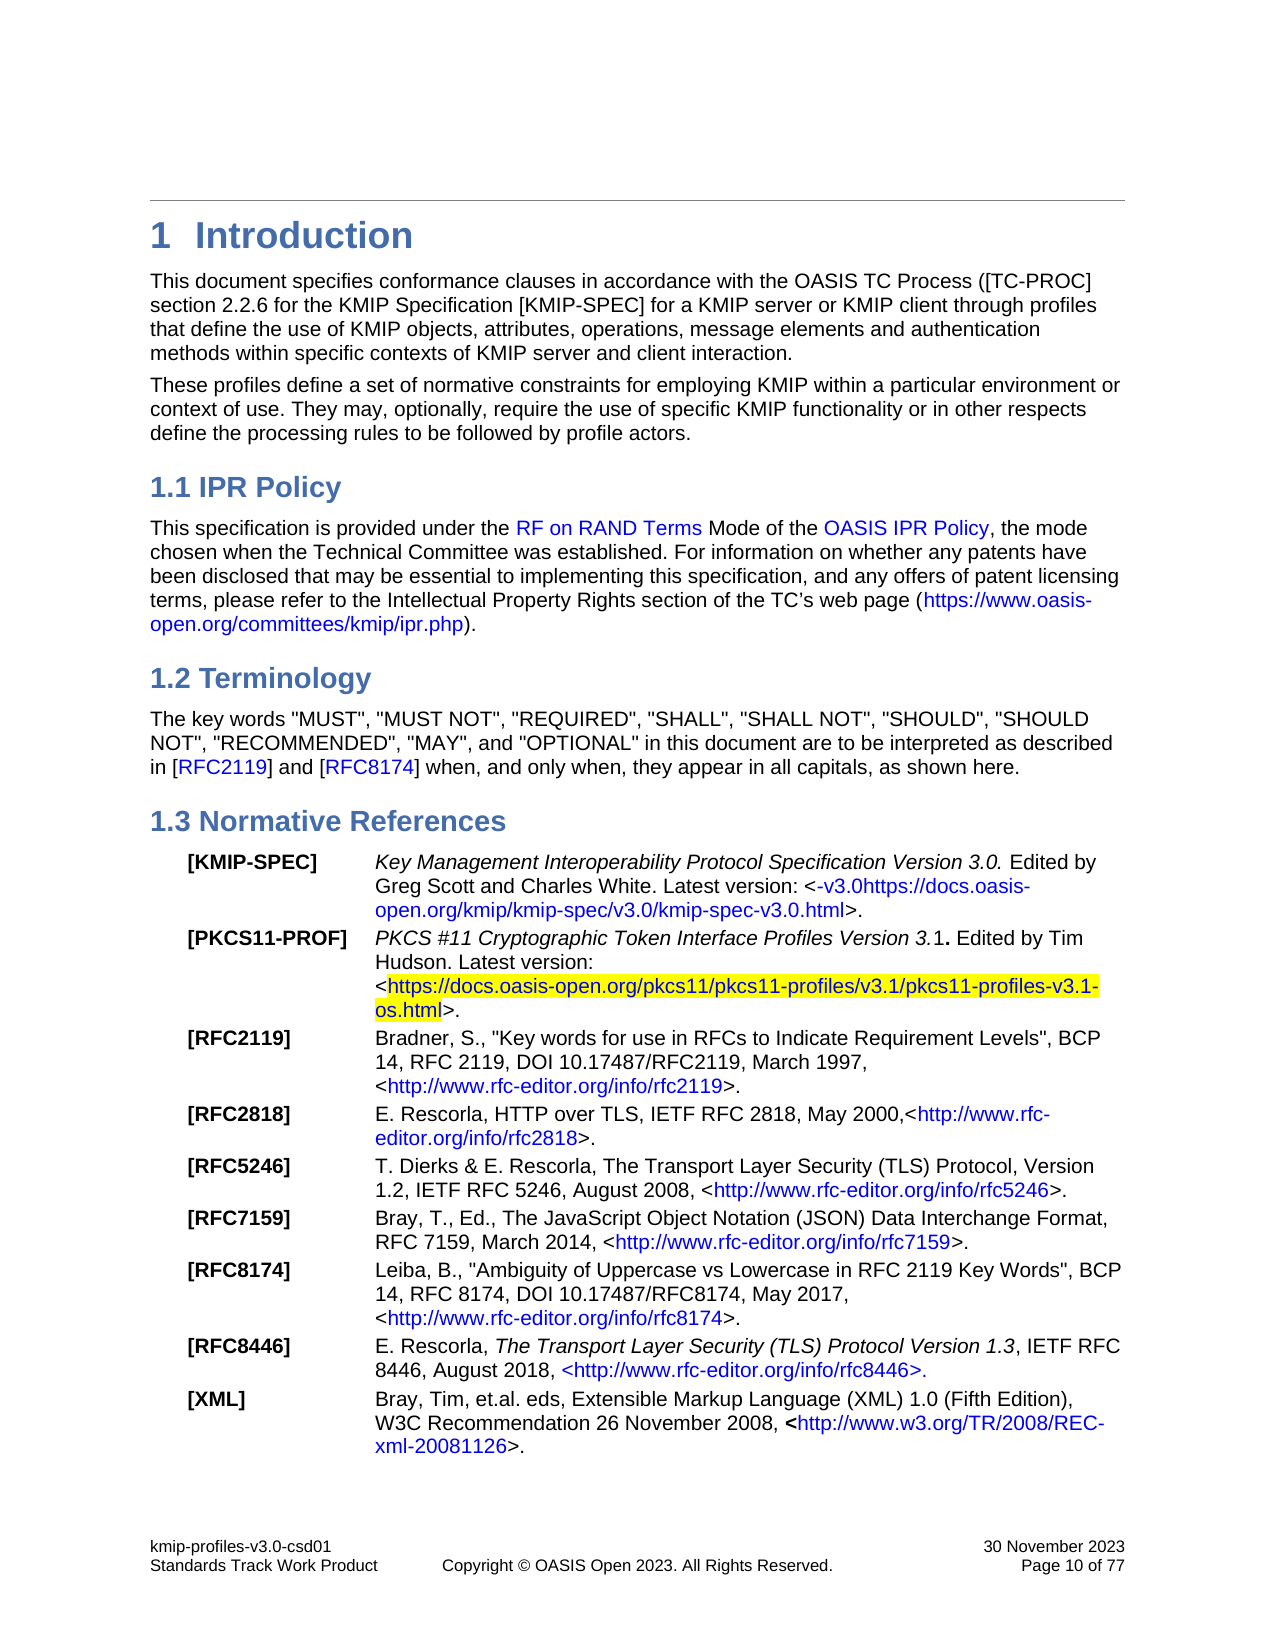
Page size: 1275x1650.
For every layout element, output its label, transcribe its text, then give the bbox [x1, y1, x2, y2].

text [RFC7159] Bray, T., Ed., The JavaScript Object Notation (JSON) Data Interchange Format, RFC 7159, March 2014, <http://www.rfc-editor.org/info/rfc7159>. [187, 1206, 1125, 1254]
text The key words "MUST", "MUST NOT", "REQUIRED", "SHALL", "SHALL NOT", "SHOULD", "SHOULD NOT", "RECOMMENDED", "MAY", and "OPTIONAL" in this document are to be interpreted as described in [RFC2119] and [RFC8174] when, and only when, they appear in all capitals, as shown here. [150, 707, 1125, 779]
text [PKCS11-PROF] PKCS #11 Cryptographic Token Interface Profiles Version 3.1. Edited by Tim Hudson. Latest version: <https://docs.oasis-open.org/pkcs11/pkcs11-profiles/v3.1/pkcs11-profiles-v3.1-os.html>. [187, 926, 1125, 1022]
text [RFC2818] E. Rescorla, HTTP over TLS, IETF RFC 2818, May 2000,<http://www.rfc-editor.org/info/rfc2818>. [187, 1102, 1125, 1150]
text [KMIP-SPEC] Key Management Interoperability Protocol Specification Version 3.0. Edited by Greg Scott and Charles White. Latest version: <-v3.0https://docs.oasis-open.org/kmip/kmip-spec/v3.0/kmip-spec-v3.0.html>. [187, 850, 1125, 922]
subtitle Introduction [150, 201, 1125, 257]
subtitle Normative References [150, 804, 1125, 837]
text [XML] Bray, Tim, et.al. eds, Extensible Markup Language (XML) 1.0 (Fifth Edition), W3C Recommendation 26 November 2008, <http://www.w3.org/TR/2008/REC-xml-20081126>. [187, 1386, 1125, 1458]
text These profiles define a set of normative constraints for employing KMIP within a particular environment or context of use. They may, optionally, require the use of specific KMIP functionality or in other respects define the processing rules to be followed by profile actors. [150, 373, 1125, 445]
text [RFC2119] Bradner, S., "Key words for use in RFCs to Indicate Requirement Levels", BCP 14, RFC 2119, DOI 10.17487/RFC2119, March 1997, <http://www.rfc-editor.org/info/rfc2119>. [187, 1026, 1125, 1098]
text This specification is provided under the RF on RAND Terms Mode of the OASIS IPR Policy, the mode chosen when the Technical Committee was established. For information on whether any patents have been disclosed that may be essential to implementing this specification, and any offers of patent licensing terms, please refer to the Intellectual Property Rights section of the TC’s web page (https://www.oasis-open.org/committees/kmip/ipr.php). [150, 516, 1125, 636]
subtitle IPR Policy [150, 470, 1125, 504]
text [RFC8174] Leiba, B., "Ambiguity of Uppercase vs Lowercase in RFC 2119 Key Words", BCP 14, RFC 8174, DOI 10.17487/RFC8174, May 2017, <http://www.rfc-editor.org/info/rfc8174>. [187, 1258, 1125, 1330]
text This document specifies conformance clauses in accordance with the OASIS TC Process ([TC-PROC] section 2.2.6 for the KMIP Specification [KMIP-SPEC] for a KMIP server or KMIP client through profiles that define the use of KMIP objects, attributes, operations, message elements and authentication methods within specific contexts of KMIP server and client interaction. [150, 269, 1125, 365]
text [RFC5246] T. Dierks & E. Rescorla, The Transport Layer Security (TLS) Protocol, Version 1.2, IETF RFC 5246, August 2008, <http://www.rfc-editor.org/info/rfc5246>. [187, 1154, 1125, 1202]
text [RFC8446] E. Rescorla, The Transport Layer Security (TLS) Protocol Version 1.3, IETF RFC 8446, August 2018, <http://www.rfc-editor.org/info/rfc8446>. [187, 1334, 1125, 1382]
subtitle Terminology [150, 661, 1125, 694]
